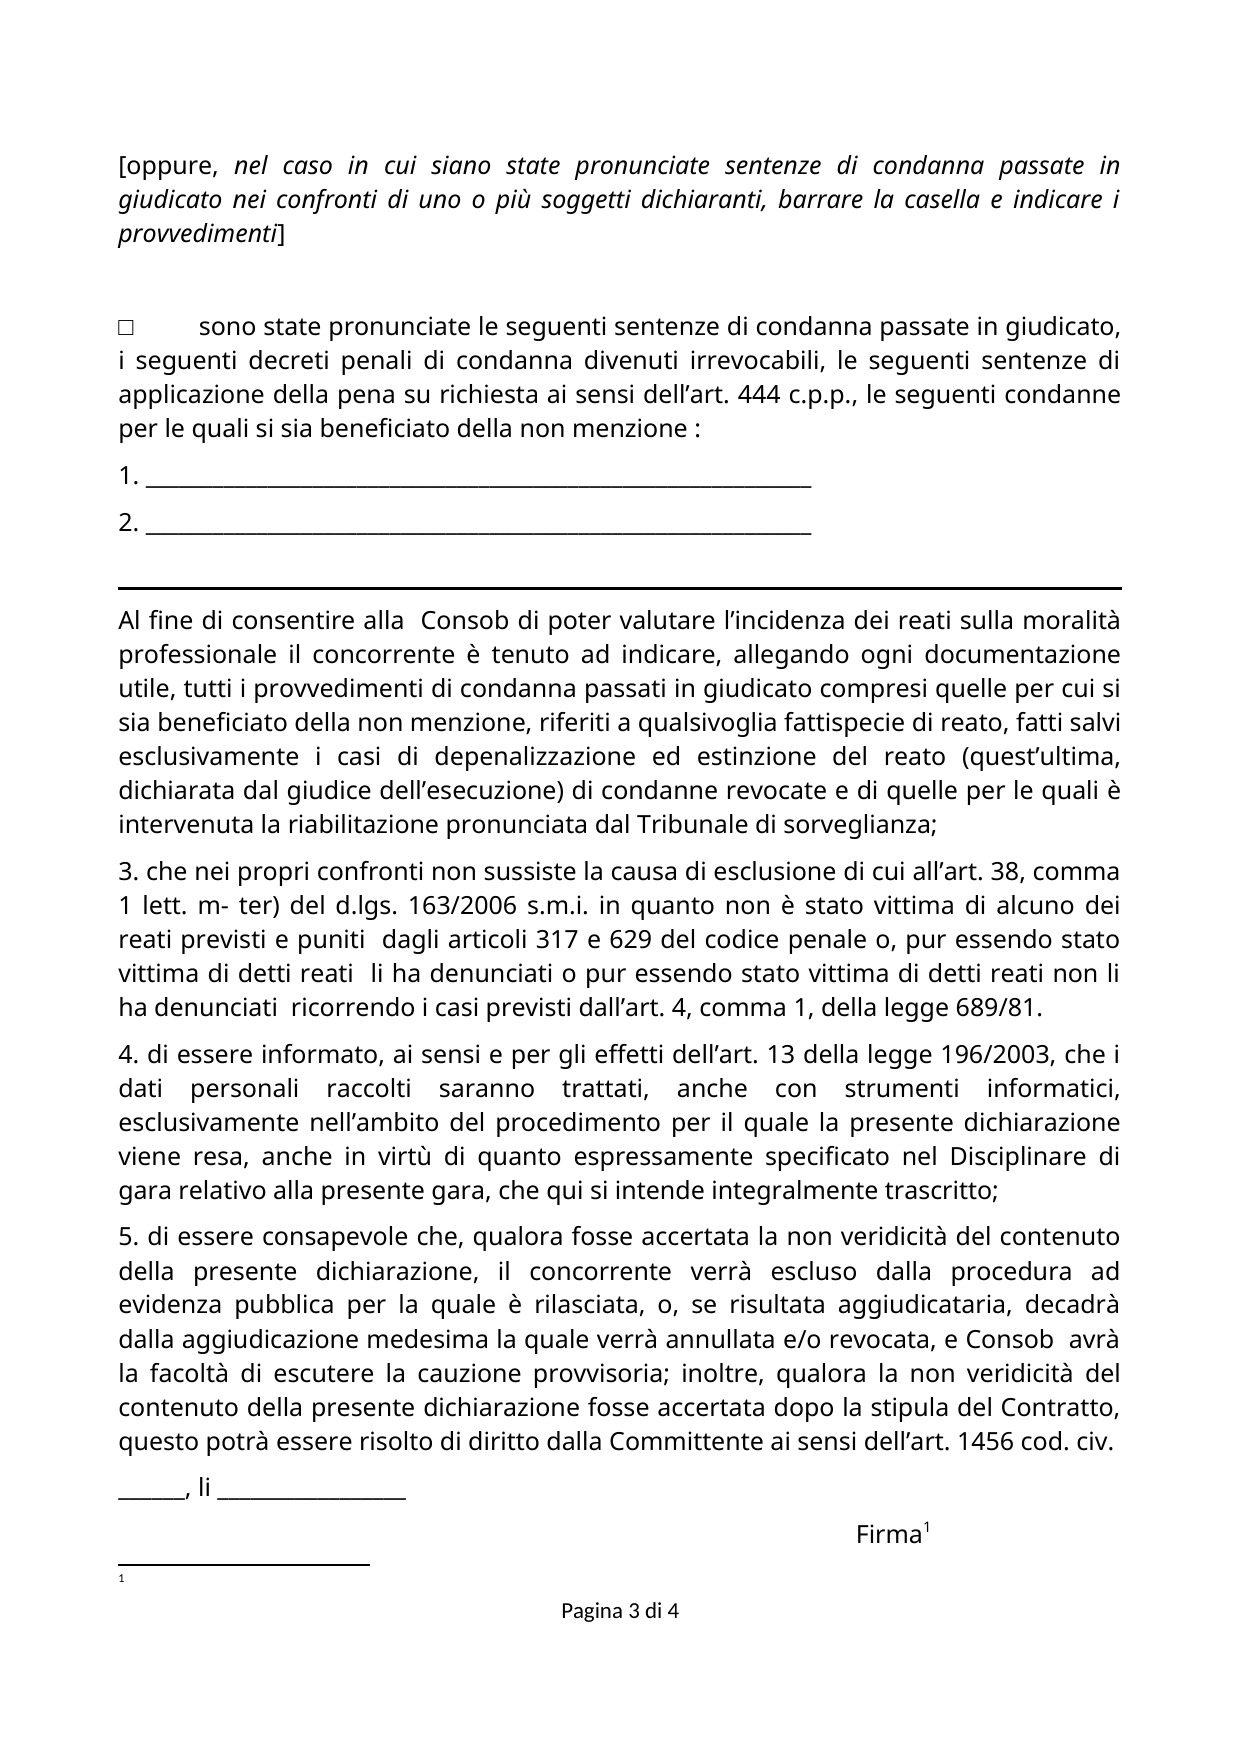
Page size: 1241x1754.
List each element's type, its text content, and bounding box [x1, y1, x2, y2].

text Firma [118, 1517, 1122, 1551]
text [oppure, nel caso in cui siano state pronunciate sentenze di condanna passate in giudicato nei confronti di uno o più soggetti dichiaranti, barrare la casella e indicare i provvedimenti] [118, 148, 1122, 250]
text 2. ____________________________________________________________ [118, 504, 1122, 538]
text ______, li _________________ [118, 1470, 1122, 1504]
text 5. di essere consapevole che, qualora fosse accertata la non veridicità del contenuto della presente dichiarazione, il concorrente verrà escluso dalla procedura ad evidenza pubblica per la quale è rilasciata, o, se risultata aggiudicataria, decadrà dalla aggiudicazione medesima la quale verrà annullata e/o revocata, e Consob avrà la facoltà di escutere la cauzione provvisoria; inoltre, qualora la non veridicità del contenuto della presente dichiarazione fosse accertata dopo la stipula del Contratto, questo potrà essere risolto di diritto dalla Committente ai sensi dell’art. 1456 cod. civ. [118, 1219, 1122, 1457]
text 4. di essere informato, ai sensi e per gli effetti dell’art. 13 della legge 196/2003, che i dati personali raccolti saranno trattati, anche con strumenti informatici, esclusivamente nell’ambito del procedimento per il quale la presente dichiarazione viene resa, anche in virtù di quanto espressamente specificato nel Disciplinare di gara relativo alla presente gara, che qui si intende integralmente trascritto; [118, 1036, 1122, 1207]
text Al fine di consentire alla Consob di poter valutare l’incidenza dei reati sulla moralità professionale il concorrente è tenuto ad indicare, allegando ogni documentazione utile, tutti i provvedimenti di condanna passati in giudicato compresi quelle per cui si sia beneficiato della non menzione, riferiti a qualsivoglia fattispecie di reato, fatti salvi esclusivamente i casi di depenalizzazione ed estinzione del reato (quest’ultima, dichiarata dal giudice dell’esecuzione) di condanne revocate e di quelle per le quali è intervenuta la riabilitazione pronunciata dal Tribunale di sorveglianza; [118, 602, 1122, 841]
text □ sono state pronunciate le seguenti sentenze di condanna passate in giudicato, i seguenti decreti penali di condanna divenuti irrevocabili, le seguenti sentenze di applicazione della pena su richiesta ai sensi dell’art. 444 c.p.p., le seguenti condanne per le quali si sia beneficiato della non menzione : [118, 309, 1122, 445]
text 3. che nei propri confronti non sussiste la causa di esclusione di cui all’art. 38, comma 1 lett. m- ter) del d.lgs. 163/2006 s.m.i. in quanto non è stato vittima di alcuno dei reati previsti e puniti dagli articoli 317 e 629 del codice penale o, pur essendo stato vittima di detti reati li ha denunciati o pur essendo stato vittima di detti reati non li ha denunciati ricorrendo i casi previsti dall’art. 4, comma 1, della legge 689/81. [118, 853, 1122, 1024]
text 1. ____________________________________________________________ [118, 458, 1122, 492]
